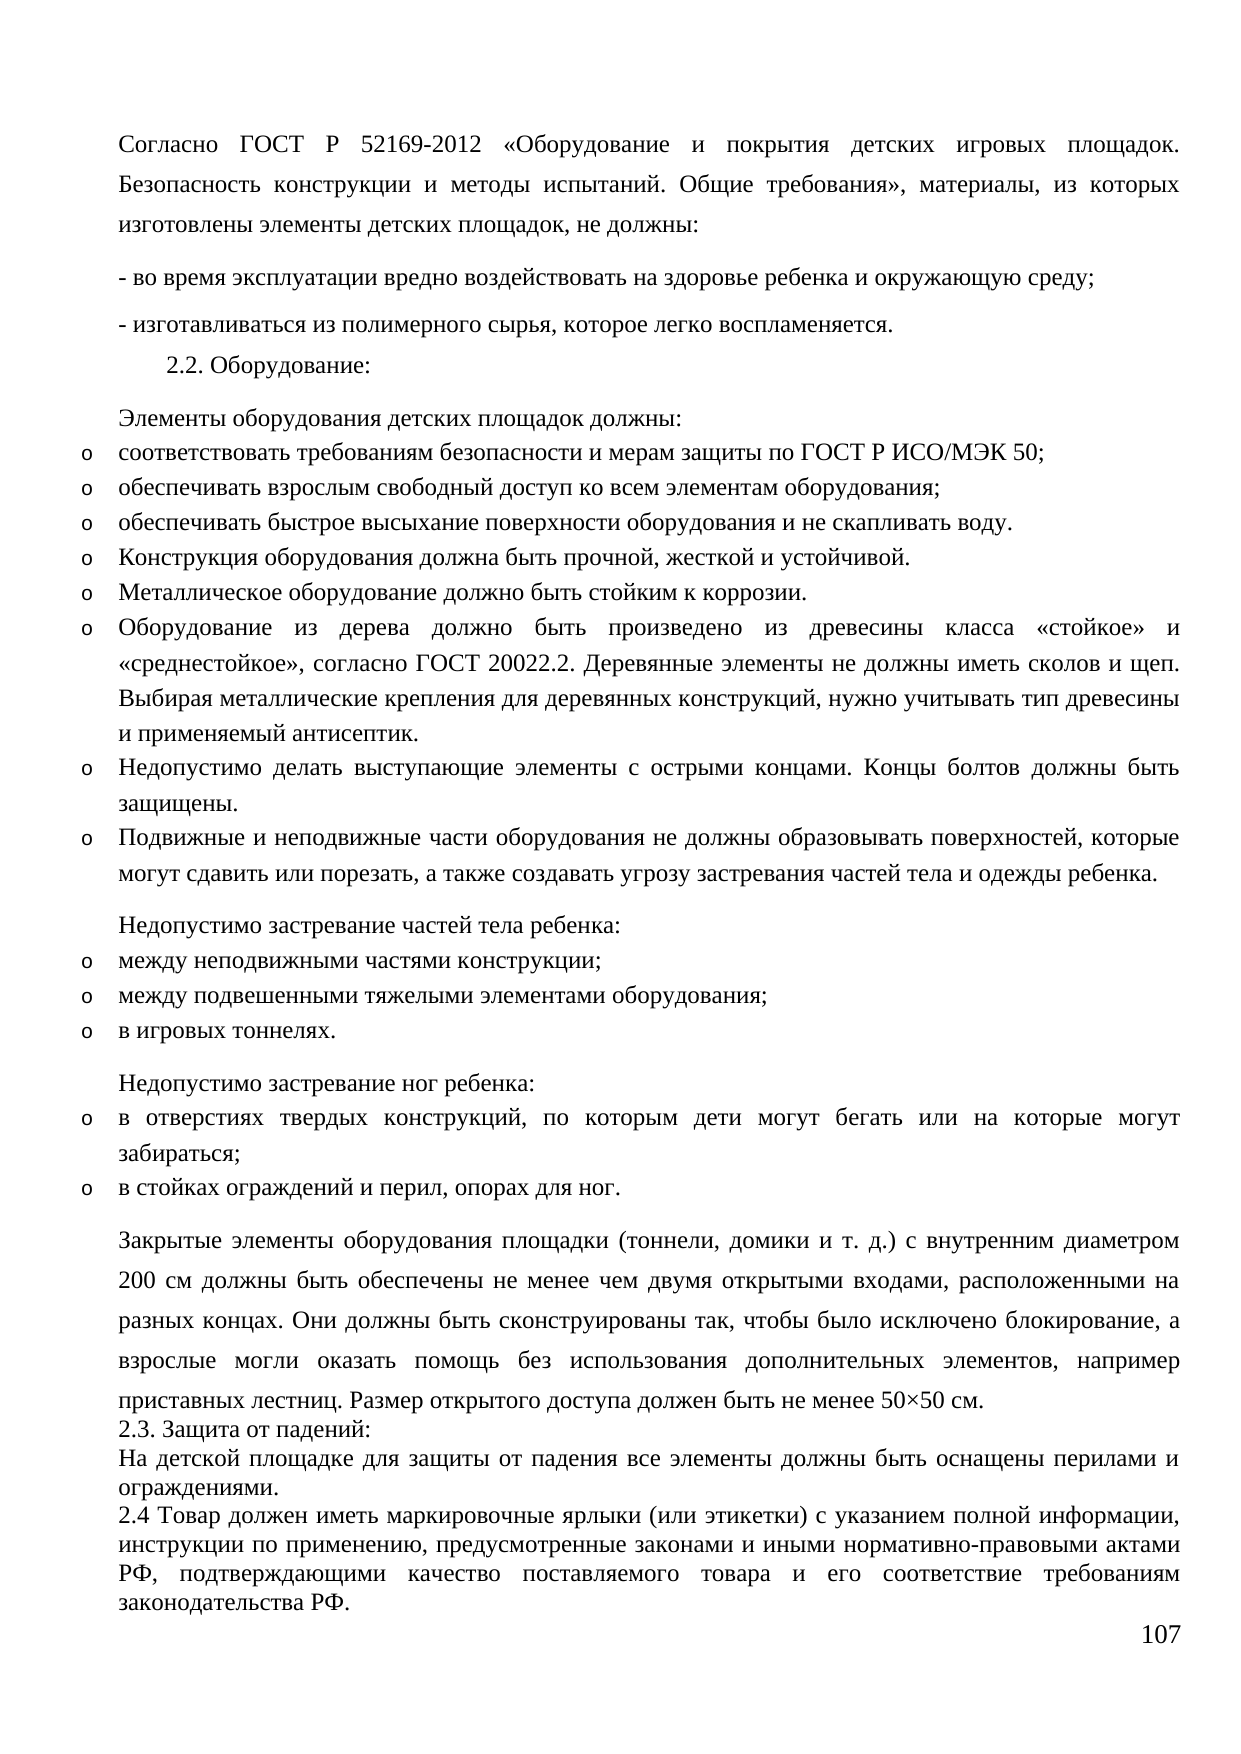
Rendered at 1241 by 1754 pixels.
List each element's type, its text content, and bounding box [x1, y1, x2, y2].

list в игровых тоннелях. [81, 1009, 1181, 1044]
text 2.3. Защита от падений: [118, 1414, 1181, 1443]
list Металлическое оборудование должно быть стойким к коррозии. [81, 572, 1181, 607]
list обеспечивать взрослым свободный доступ ко всем элементам оборудования; [81, 467, 1181, 502]
list Оборудование из дерева должно быть произведено из древесины класса «стойкое» и «среднестойкое», согласно ГОСТ 20022.2. Деревянные элементы не должны иметь сколов и щеп. Выбирая металлические крепления для деревянных конструкций, нужно учитывать тип древесины и применяемый антисептик. [81, 607, 1181, 747]
text Закрытые элементы оборудования площадки (тоннели, домики и т. д.) с внутренним диаметром 200 см должны быть обеспечены не менее чем двумя открытыми входами, расположенными на разных концах. Они должны быть сконструированы так, чтобы было исключено блокирование, а взрослые могли оказать помощь без использования дополнительных элементов, например приставных лестниц. Размер открытого доступа должен быть не менее 50×50 см. [118, 1214, 1181, 1414]
text Недопустимо застревание частей тела ребенка: [118, 899, 1181, 939]
list соответствовать требованиям безопасности и мерам защиты по ГОСТ Р ИСО/МЭК 50; [81, 432, 1181, 467]
list в отверстиях твердых конструкций, по которым дети могут бегать или на которые могут забираться; [81, 1097, 1181, 1167]
text Элементы оборудования детских площадок должны: [118, 392, 1181, 432]
text - изготавливаться из полимерного сырья, которое легко воспламеняется. [118, 303, 1181, 338]
text Недопустимо застревание ног ребенка: [118, 1057, 1181, 1097]
list Подвижные и неподвижные части оборудования не должны образовывать поверхностей, которые могут сдавить или порезать, а также создавать угрозу застревания частей тела и одежды ребенка. [81, 817, 1181, 887]
list между неподвижными частями конструкции; [81, 939, 1181, 974]
text На детской площадке для защиты от падения все элементы должны быть оснащены перилами и ограждениями. [118, 1443, 1181, 1501]
list между подвешенными тяжелыми элементами оборудования; [81, 974, 1181, 1009]
text - во время эксплуатации вредно воздействовать на здоровье ребенка и окружающую среду; [118, 251, 1181, 291]
list обеспечивать быстрое высыхание поверхности оборудования и не скапливать воду. [81, 502, 1181, 537]
text 2.2. Оборудование: [118, 351, 1181, 379]
text 2.4 Товар должен иметь маркировочные ярлыки (или этикетки) с указанием полной информации, инструкции по применению, предусмотренные законами и иными нормативно-правовыми актами РФ, подтверждающими качество поставляемого товара и его соответствие требованиям законодательства РФ. [118, 1501, 1181, 1616]
list в стойках ограждений и перил, опорах для ног. [81, 1167, 1181, 1202]
list Недопустимо делать выступающие элементы с острыми концами. Концы болтов должны быть защищены. [81, 747, 1181, 817]
list Конструкция оборудования должна быть прочной, жесткой и устойчивой. [81, 537, 1181, 572]
text Согласно ГОСТ Р 52169-2012 «Оборудование и покрытия детских игровых площадок. Безопасность конструкции и методы испытаний. Общие требования», материалы, из которых изготовлены элементы детских площадок, не должны: [118, 118, 1181, 238]
